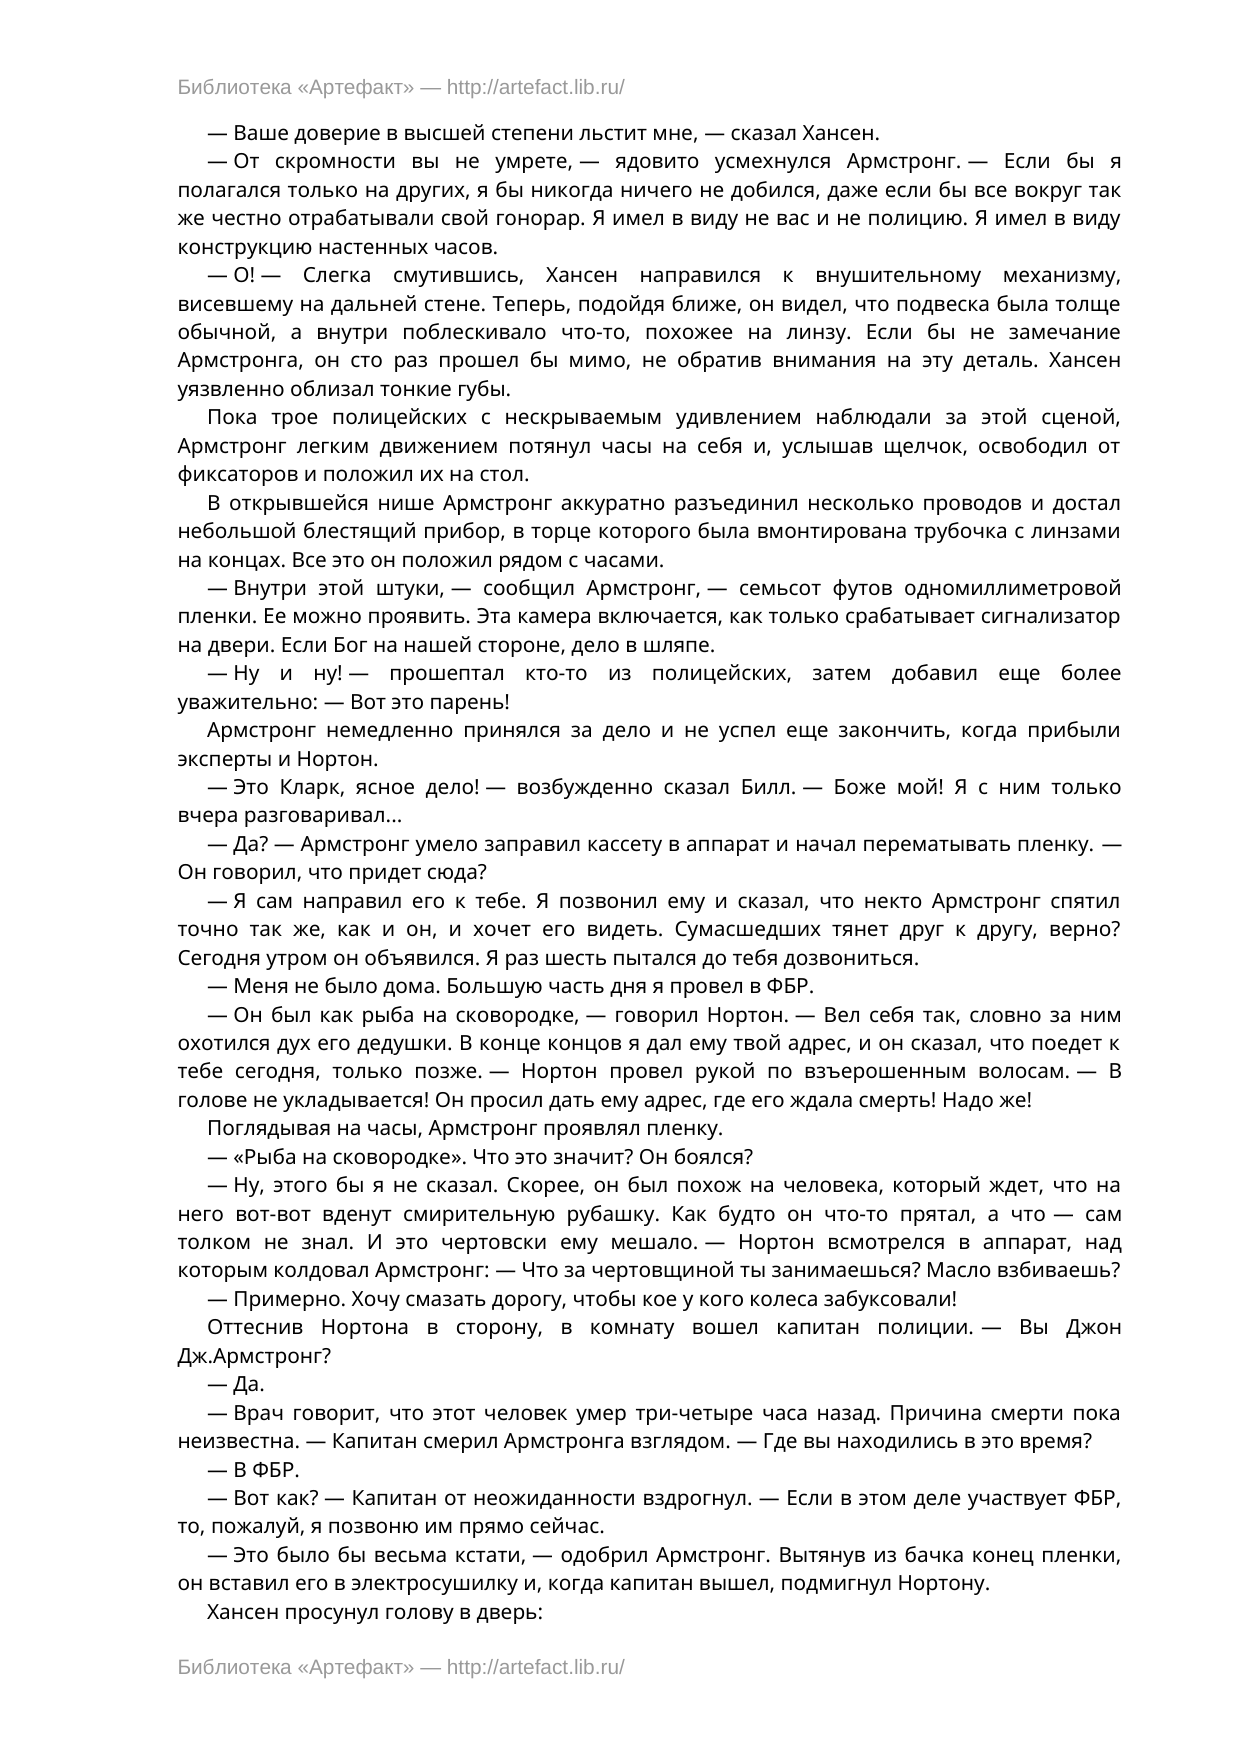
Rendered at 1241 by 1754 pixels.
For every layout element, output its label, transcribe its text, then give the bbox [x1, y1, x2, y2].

text — В ФБР. [177, 1455, 1122, 1483]
text — Да? — Армстронг умело заправил кассету в аппарат и начал перематывать пленку. — Он говорил, что придет сюда? [177, 829, 1122, 886]
text — Это было бы весьма кстати, — одобрил Армстронг. Вытянув из бачка конец пленки, он вставил его в электросушилку и, когда капитан вышел, подмигнул Нортону. [177, 1540, 1122, 1597]
text — Ваше доверие в высшей степени льстит мне, — сказал Хансен. [177, 118, 1122, 147]
text — Это Кларк, ясное дело! — возбужденно сказал Билл. — Боже мой! Я с ним только вчера разговаривал... [177, 772, 1122, 829]
text — Вот как? — Капитан от неожиданности вздрогнул. — Если в этом деле участвует ФБР, то, пожалуй, я позвоню им прямо сейчас. [177, 1483, 1122, 1540]
text Поглядывая на часы, Армстронг проявлял пленку. [177, 1113, 1122, 1142]
text — Он был как рыба на сковородке, — говорил Нортон. — Вел себя так, словно за ним охотился дух его дедушки. В конце концов я дал ему твой адрес, и он сказал, что поедет к тебе сегодня, только позже. — Нортон провел рукой по взъерошенным волосам. — В голове не укладывается! Он просил дать ему адрес, где его ждала смерть! Надо же! [177, 1000, 1122, 1113]
text Армстронг немедленно принялся за дело и не успел еще закончить, когда прибыли эксперты и Нортон. [177, 715, 1122, 772]
text — Врач говорит, что этот человек умер три-четыре часа назад. Причина смерти пока неизвестна. — Капитан смерил Армстронга взглядом. — Где вы находились в это время? [177, 1398, 1122, 1455]
text Пока трое полицейских с нескрываемым удивлением наблюдали за этой сценой, Армстронг легким движением потянул часы на себя и, услышав щелчок, освободил от фиксаторов и положил их на стол. [177, 402, 1122, 488]
text Оттеснив Нортона в сторону, в комнату вошел капитан полиции. — Вы Джон Дж.Армстронг? [177, 1312, 1122, 1369]
text — Да. [177, 1369, 1122, 1398]
text Хансен просунул голову в дверь: [177, 1597, 1122, 1625]
text — «Рыба на сковородке». Что это значит? Он боялся? [177, 1142, 1122, 1170]
text — Ну и ну! — прошептал кто-то из полицейских, затем добавил еще более уважительно: — Вот это парень! [177, 658, 1122, 715]
text — Примерно. Хочу смазать дорогу, чтобы кое у кого колеса забуксовали! [177, 1284, 1122, 1312]
text — Ну, этого бы я не сказал. Скорее, он был похож на человека, который ждет, что на него вот-вот вденут смирительную рубашку. Как будто он что-то прятал, а что — сам толком не знал. И это чертовски ему мешало. — Нортон всмотрелся в аппарат, над которым колдовал Армстронг: — Что за чертовщиной ты занимаешься? Масло взбиваешь? [177, 1170, 1122, 1284]
text — От скромности вы не умрете, — ядовито усмехнулся Армстронг. — Если бы я полагался только на других, я бы никогда ничего не добился, даже если бы все вокруг так же честно отрабатывали свой гонорар. Я имел в виду не вас и не полицию. Я имел в виду конструкцию настенных часов. [177, 147, 1122, 260]
text — О! — Слегка смутившись, Хансен направился к внушительному механизму, висевшему на дальней стене. Теперь, подойдя ближе, он видел, что подвеска была толще обычной, а внутри поблескивало что-то, похожее на линзу. Если бы не замечание Армстронга, он сто раз прошел бы мимо, не обратив внимания на эту деталь. Хансен уязвленно облизал тонкие губы. [177, 260, 1122, 402]
text — Внутри этой штуки, — сообщил Армстронг, — семьсот футов одномиллиметровой пленки. Ее можно проявить. Эта камера включается, как только срабатывает сигнализатор на двери. Если Бог на нашей стороне, дело в шляпе. [177, 573, 1122, 658]
text В открывшейся нише Армстронг аккуратно разъединил несколько проводов и достал небольшой блестящий прибор, в торце которого была вмонтирована трубочка с линзами на концах. Все это он положил рядом с часами. [177, 488, 1122, 573]
text — Я сам направил его к тебе. Я позвонил ему и сказал, что некто Армстронг спятил точно так же, как и он, и хочет его видеть. Сумасшедших тянет друг к другу, верно? Сегодня утром он объявился. Я раз шесть пытался до тебя дозвониться. [177, 886, 1122, 971]
text — Меня не было дома. Большую часть дня я провел в ФБР. [177, 971, 1122, 1000]
